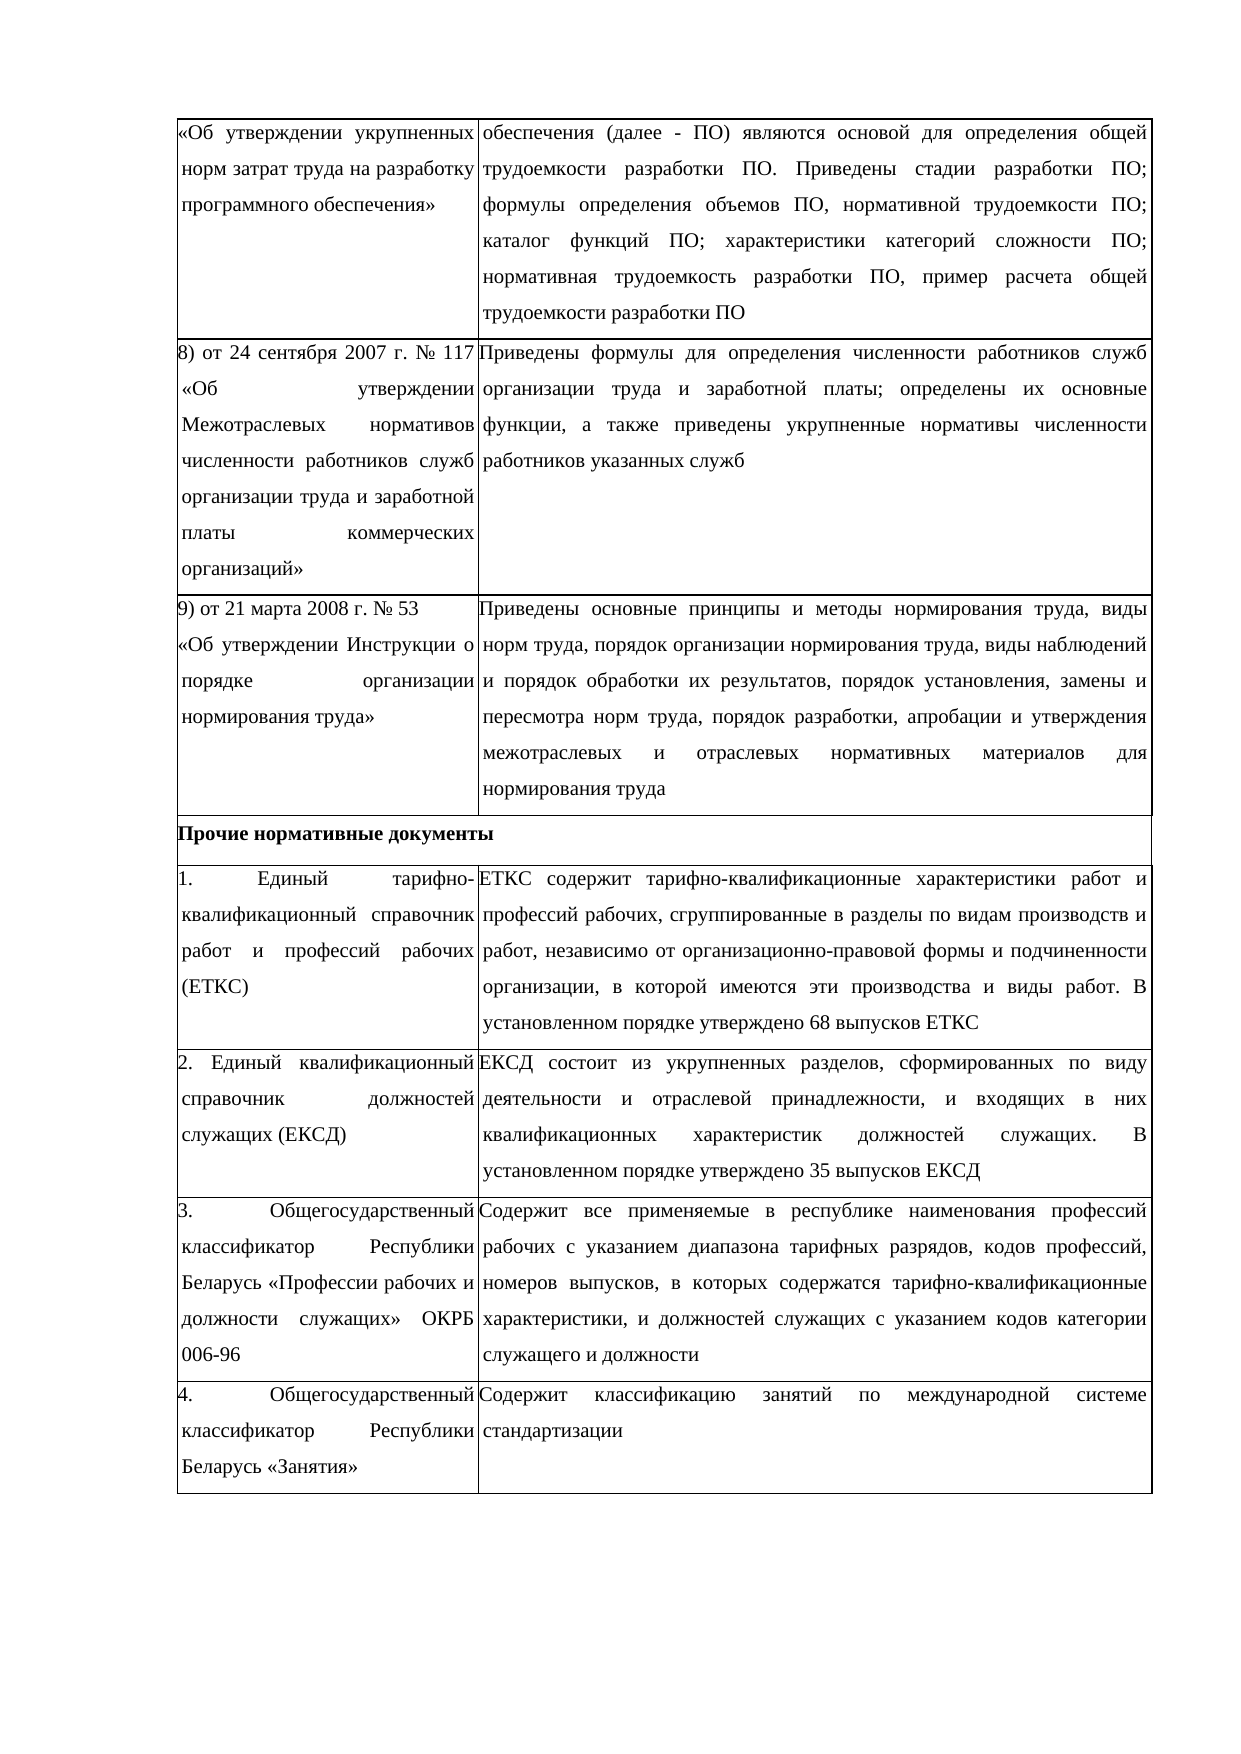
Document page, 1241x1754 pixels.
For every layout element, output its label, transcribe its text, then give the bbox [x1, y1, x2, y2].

table_cell Приведены основные принципы и методы нормирования труда, виды норм труда, порядок организации нормирования труда, виды наблюдений и порядок обработки их результатов, порядок установления, замены и пересмотра норм труда, порядок разработки, апробации и утверждения межотраслевых и отраслевых нормативных материалов для нормирования труда [479, 596, 1151, 814]
table_cell 9) от 21 марта 2008 г. № 53 «Об утверждении Инструкции о порядке организации нормирования труда» [178, 596, 478, 814]
table_cell Содержит классификацию занятий по международной системе стандартизации [479, 1382, 1151, 1493]
table_cell ЕТКС содержит тарифно-квалификационные характеристики работ и профессий рабочих, сгруппированные в разделы по видам производств и работ, независимо от организационно-правовой формы и подчиненности организации, в которой имеются эти производства и виды работ. В установленном порядке утверждено 68 выпусков ЕТКС [479, 866, 1151, 1048]
table_cell 8) от 24 сентября 2007 г. № 117 «Об утверждении Межотраслевых нормативов численности работников служб организации труда и заработной платы коммерческих организаций» [178, 340, 478, 594]
table_cell Приведены формулы для определения численности работников служб организации труда и заработной платы; определены их основные функции, а также приведены укрупненные нормативы численности работников указанных служб [479, 340, 1151, 594]
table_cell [479, 120, 1151, 338]
table_cell Прочие нормативные документы [178, 816, 1151, 864]
table_cell 2. Единый квалификационный справочник должностей служащих (ЕКСД) [178, 1050, 478, 1197]
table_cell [178, 120, 478, 338]
table_cell 4. Общегосударственный классификатор Республики Беларусь «Занятия» [178, 1382, 478, 1493]
table_cell 1. Единый тарифно-квалификационный справочник работ и профессий рабочих (ЕТКС) [178, 866, 478, 1048]
table_cell Содержит все применяемые в республике наименования профессий рабочих с указанием диапазона тарифных разрядов, кодов профессий, номеров выпусков, в которых содержатся тарифно-квалификационные характеристики, и должностей служащих с указанием кодов категории служащего и должности [479, 1198, 1151, 1381]
table_cell ЕКСД состоит из укрупненных разделов, сформированных по виду деятельности и отраслевой принадлежности, и входящих в них квалификационных характеристик должностей служащих. В установленном порядке утверждено 35 выпусков ЕКСД [479, 1050, 1151, 1197]
table_cell 3. Общегосударственный классификатор Республики Беларусь «Профессии рабочих и должности служащих» ОКРБ 006-96 [178, 1198, 478, 1381]
